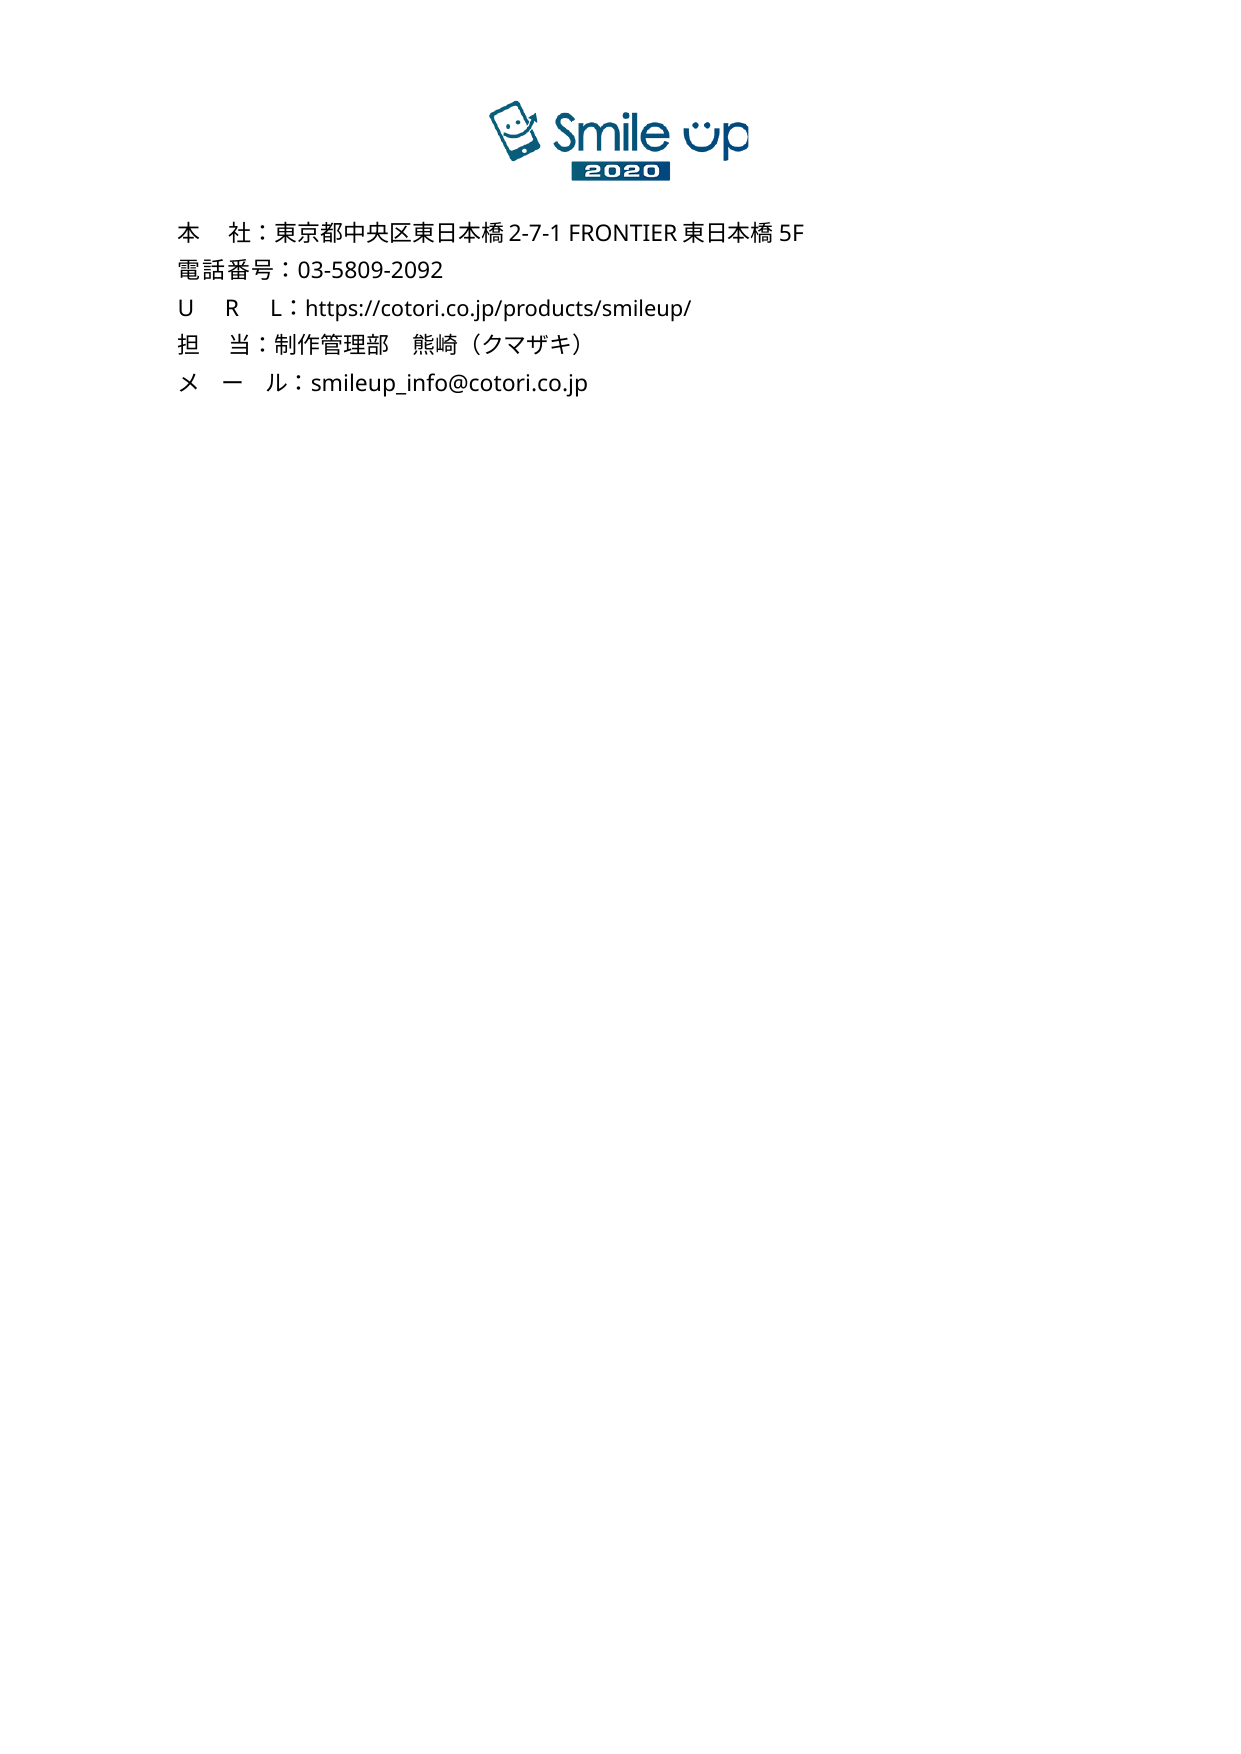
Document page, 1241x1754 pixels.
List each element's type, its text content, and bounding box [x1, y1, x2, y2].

picture [495, 107, 528, 134]
text 本社：東京都中央区東日本橋2-7-1 FRONTIER東日本橋 5F [177, 213, 1063, 250]
text メール：smileup_info@cotori.co.jp [177, 363, 1063, 400]
picture [504, 133, 532, 150]
picture [489, 92, 749, 187]
text 担当：制作管理部 熊崎（クマザキ） [177, 325, 1063, 363]
text URL：https://cotori.co.jp/products/smileup/ [177, 288, 1063, 325]
text 電話番号：03-5809-2092 [177, 250, 1063, 288]
